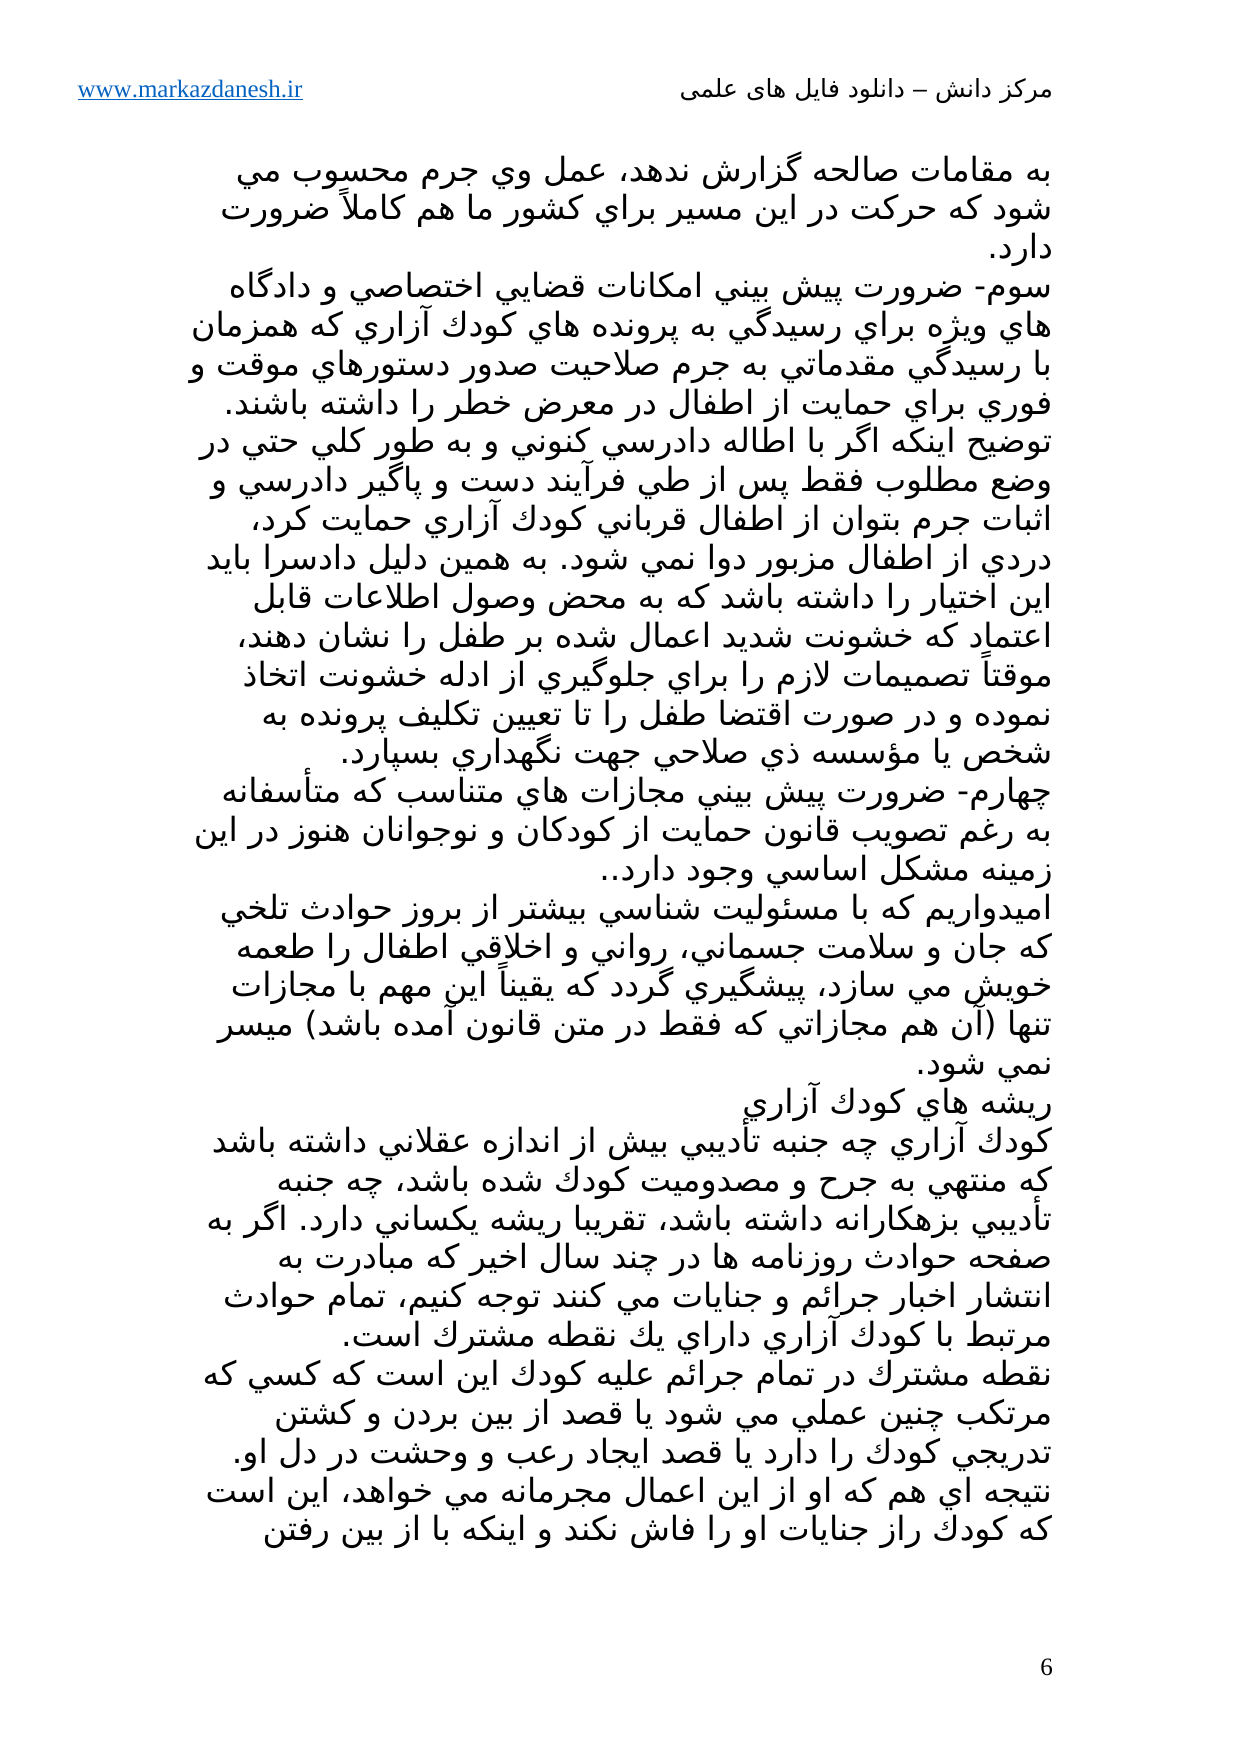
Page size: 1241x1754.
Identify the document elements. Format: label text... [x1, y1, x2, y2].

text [187, 1354, 1053, 1549]
text اميدواريم كه با مسئوليت شناسي بيشتر از بروز حوادث تلخي كه جان و سلامت جسماني، رواني و اخلاقي اطفال را طعمه خويش مي سازد، پيشگيري گردد كه يقيناً اين مهم با مجازات تنها (آن هم مجازاتي كه فقط در متن قانون آمده باشد) ميسر نمي شود. [187, 888, 1053, 1082]
text چهارم- ضرورت پيش بيني مجازات هاي متناسب كه متأسفانه به رغم تصويب قانون حمايت از كودكان و نوجوانان هنوز در اين زمينه مشكل اساسي وجود دارد.. [187, 772, 1053, 888]
text ريشه هاي كودك آزاري [187, 1082, 1053, 1121]
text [187, 150, 1053, 267]
text كودك آزاري چه جنبه تأديبي بيش از اندازه عقلاني داشته باشد كه منتهي به جرح و مصدوميت كودك شده باشد، چه جنبه تأديبي بزهكارانه داشته باشد، تقريبا ريشه يكساني دارد. اگر به صفحه حوادث روزنامه ها در چند سال اخير كه مبادرت به انتشار اخبار جرائم و جنايات مي كنند توجه كنيم، تمام حوادث مرتبط با كودك آزاري داراي يك نقطه مشترك است. [187, 1121, 1053, 1354]
text سوم- ضرورت پيش بيني امكانات قضايي اختصاصي و دادگاه هاي ويژه براي رسيدگي به پرونده هاي كودك آزاري كه همزمان با رسيدگي مقدماتي به جرم صلاحيت صدور دستورهاي موقت و فوري براي حمايت از اطفال در معرض خطر را داشته باشند. توضيح اينكه اگر با اطاله دادرسي كنوني و به طور كلي حتي در وضع مطلوب فقط پس از طي فرآيند دست و پاگير دادرسي و اثبات جرم بتوان از اطفال قرباني كودك آزاري حمايت كرد، دردي از اطفال مزبور دوا نمي شود. به همين دليل دادسرا بايد اين اختيار را داشته باشد كه به محض وصول اطلاعات قابل اعتماد كه خشونت شديد اعمال شده بر طفل را نشان دهند، موقتاً تصميمات لازم را براي جلوگيري از ادله خشونت اتخاذ نموده و در صورت اقتضا طفل را تا تعيين تكليف پرونده به شخص يا مؤسسه ذي صلاحي جهت نگهداري بسپارد. [187, 267, 1053, 772]
